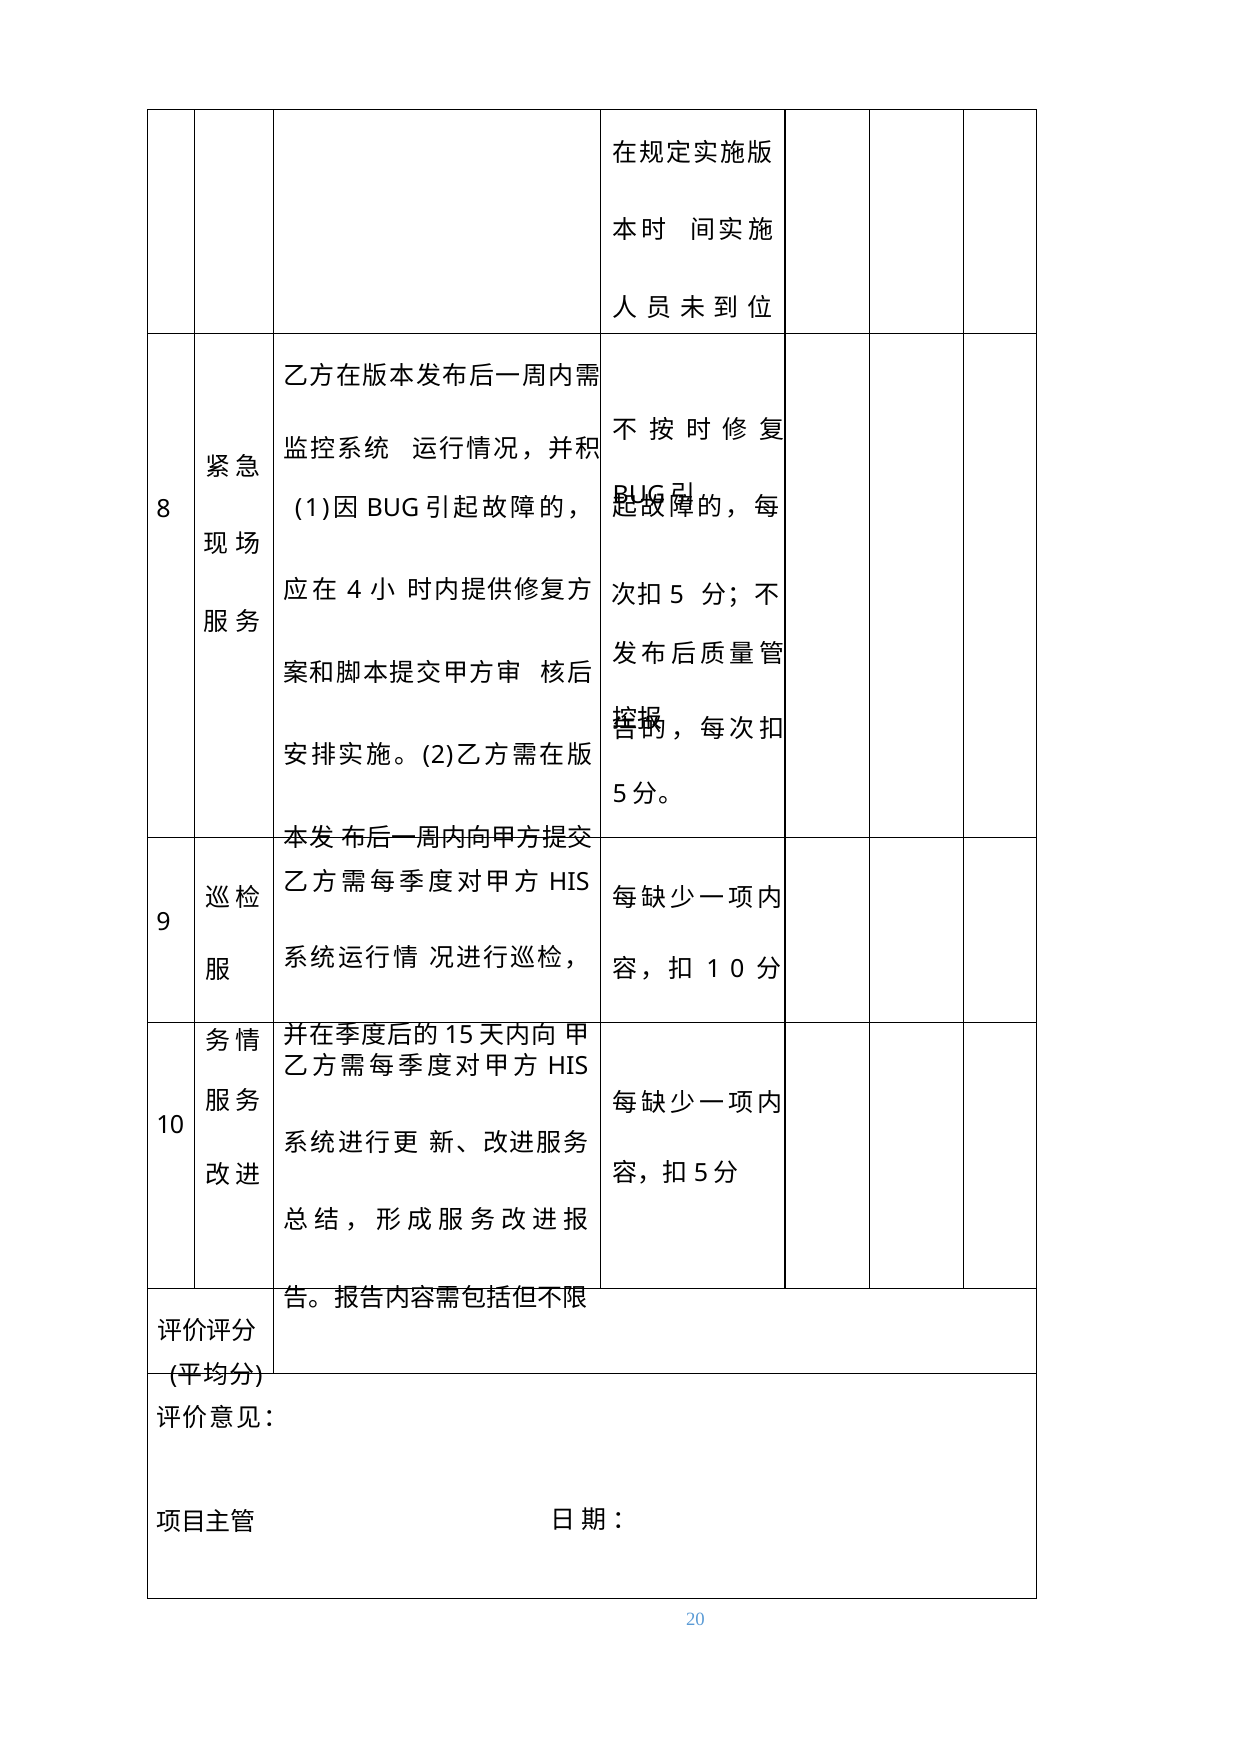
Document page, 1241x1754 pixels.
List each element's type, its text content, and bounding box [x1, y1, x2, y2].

table_header [964, 110, 1036, 333]
table_cell [964, 334, 1036, 837]
table_header [870, 110, 963, 333]
table_cell 评价意见： [148, 1374, 1036, 1438]
table_cell 不按时修复BUG引 起故障的，每次扣5 分；不按时提交版本 发布后质量管控报 告的，每次扣5分。 [601, 334, 784, 837]
table_cell [964, 838, 1036, 1022]
table_cell 8 [148, 334, 194, 837]
table_cell 每缺少一项内容，扣 5分 [601, 1023, 784, 1288]
table_header [148, 110, 194, 333]
table_cell 紧急现 场服务 响应 [195, 334, 273, 837]
table_cell 评价评分 (平均分) [148, 1289, 273, 1373]
table_cell [786, 334, 869, 837]
table_cell [870, 334, 963, 837]
table_cell 乙方在版本发布后一周内需监控系统 运行情况，并积极响应各类问题处理。 (1)因BUG引起故障的，应在4小 时内提供修复方案和脚本提交甲方审 核后安排实施。(2)乙方需在版本发 布后一周内向甲方提交版本发布后质 量管控报告，内容需报告发现问题、 核查进展和解决情况 [274, 334, 600, 837]
table_cell 乙方需每季度对甲方HIS系统运行情 况进行巡检，并在季度后的15天内向 甲方提交巡检报告。 [274, 838, 600, 1022]
table_cell [786, 1023, 869, 1288]
table_header 在规定实施版本时 间实施人员未到位 的，每发生一次扣5 分 。 [601, 110, 784, 333]
table_cell [786, 838, 869, 1022]
table_cell [964, 1023, 1036, 1288]
table_cell [870, 838, 963, 1022]
table_cell 10 [148, 1023, 194, 1288]
table_header [195, 110, 273, 333]
table_cell 每缺少一项内容，扣 1 0 分 。 [601, 838, 784, 1022]
table_header [274, 110, 600, 333]
table_cell 乙方需每季度对甲方HIS系统进行更 新、改进服务总结，形成服务改进报 告。报告内容需包括但不限于：优化 内容，优化前、优化后效果。 [274, 1023, 600, 1288]
table_cell 巡检服 务情况 [195, 838, 273, 1022]
table_cell 日 期 ： 日 期 ： [273, 1438, 1036, 1597]
table_header [786, 110, 869, 333]
table_cell [274, 1289, 1036, 1373]
table_cell 项目主管 项目监管： [148, 1438, 273, 1597]
table_cell 服务改 进措施 [195, 1023, 273, 1288]
table_cell 9 [148, 838, 194, 1022]
table_cell [870, 1023, 963, 1288]
